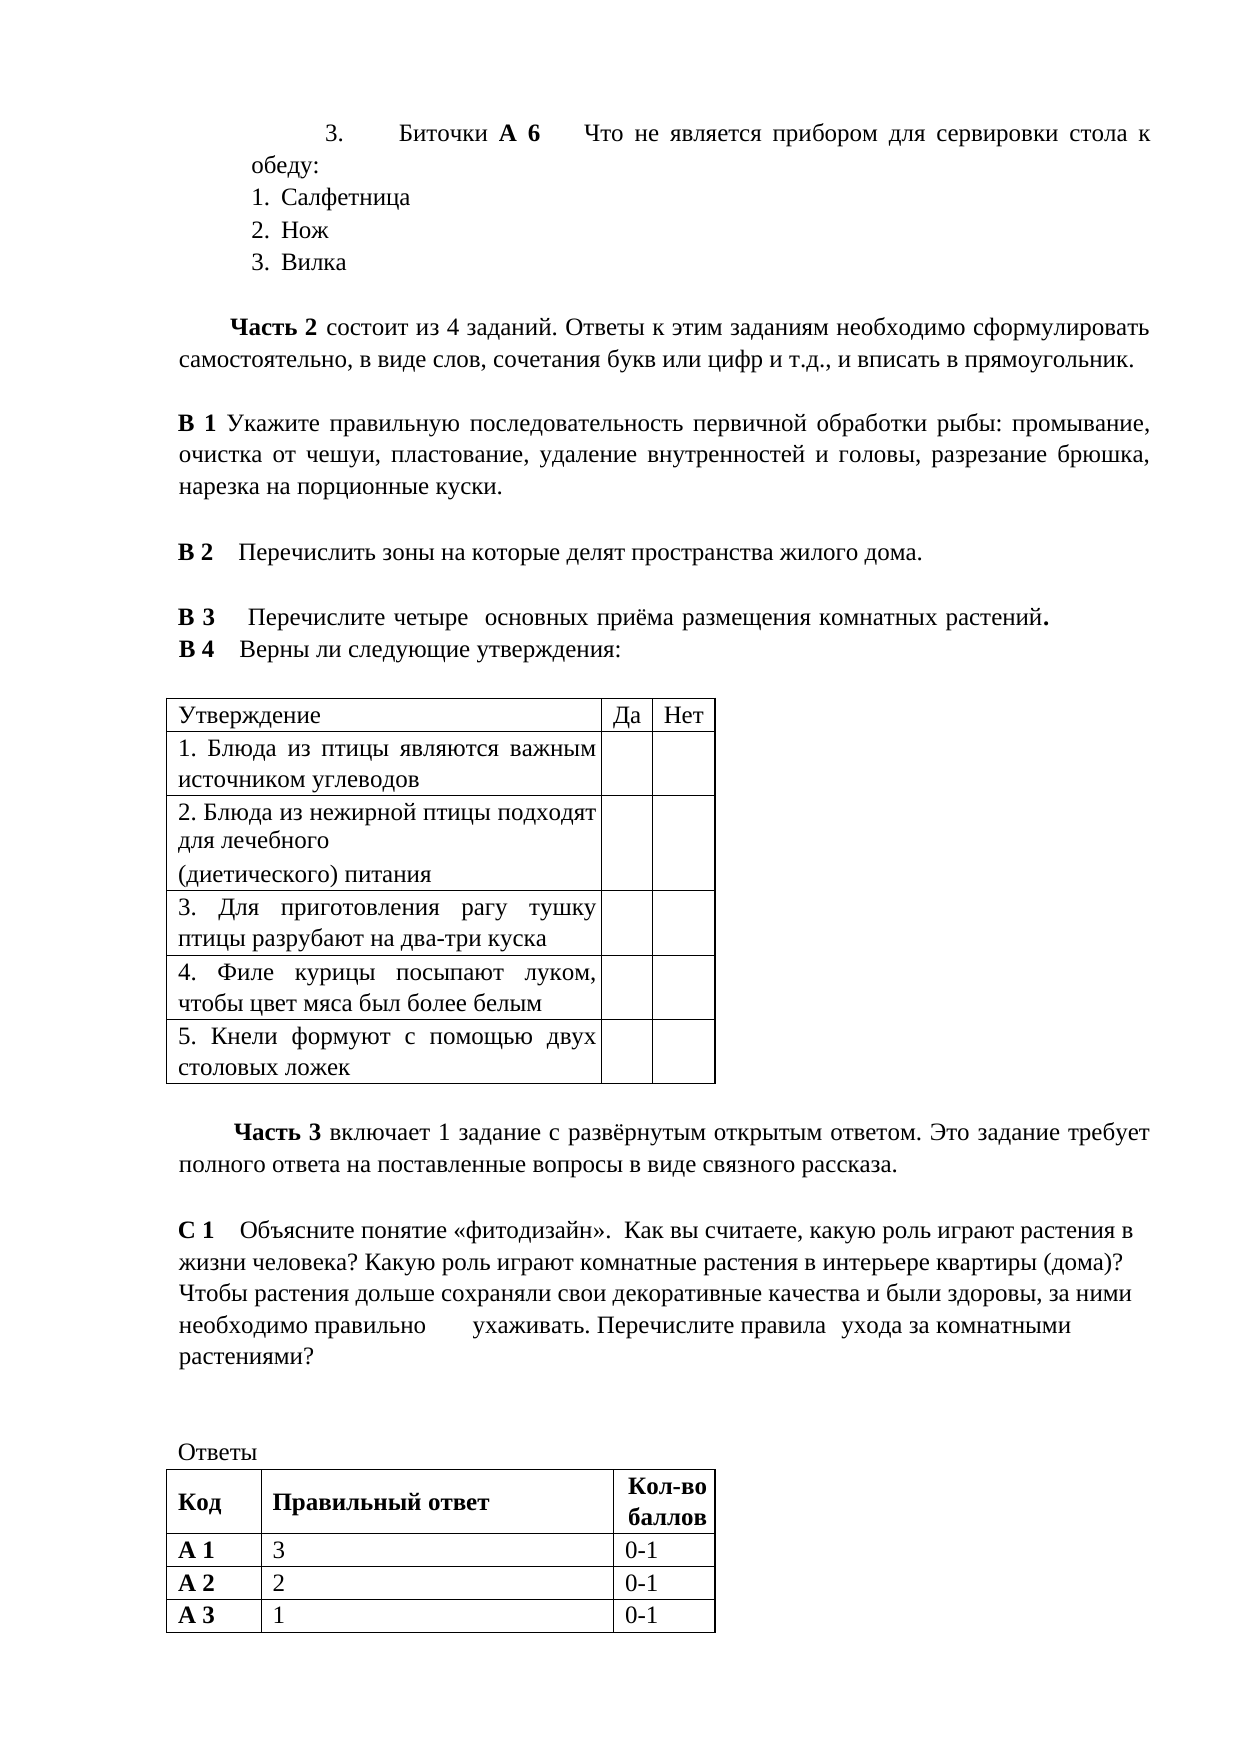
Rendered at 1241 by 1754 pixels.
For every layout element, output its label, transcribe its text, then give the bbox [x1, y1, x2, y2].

list Вилка [251, 247, 1151, 276]
table_cell 1 [262, 1600, 613, 1632]
table_cell 5. Кнели формуют с помощью двух столовых ложек [167, 1020, 601, 1083]
table_header Правильный ответ [262, 1470, 613, 1533]
table_cell 3. Для приготовления рагу тушку птицы разрубают на два-три куска [167, 891, 601, 954]
table_cell [653, 891, 714, 954]
table_cell 0-1 [614, 1600, 714, 1632]
table_header Нет [653, 699, 714, 731]
text Часть 3 включает 1 задание с развёрнутым открытым ответом. Это задание требует полного ответа на поставленные вопросы в виде связного рассказа. [178, 1117, 1151, 1178]
table_header Да [602, 699, 652, 731]
table_cell 4. Филе курицы посыпают луком, чтобы цвет мяса был более белым [167, 956, 601, 1019]
table_cell 2. Блюда из нежирной птицы подходят для лечебного (диетического) питания [167, 796, 601, 890]
table_cell [602, 956, 652, 1019]
table_cell А 3 [167, 1600, 261, 1632]
table_cell 2 [262, 1567, 613, 1599]
table_cell [653, 1020, 714, 1083]
table_cell 1. Блюда из птицы являются важным источником углеводов [167, 732, 601, 795]
table_header Кол-во баллов [614, 1470, 714, 1533]
table_cell 0-1 [614, 1567, 714, 1599]
table_cell [653, 732, 714, 795]
table_cell [653, 956, 714, 1019]
text В 1 Укажите правильную последовательность первичной обработки рыбы: промывание, очистка от чешуи, пластование, удаление внутренностей и головы, разрезание брюшка, нарезка на порционные куски. [178, 408, 1151, 500]
table_cell [653, 796, 714, 890]
table_cell [602, 796, 652, 890]
table_cell [602, 732, 652, 795]
text В 2 Перечислить зоны на которые делят пространства жилого дома. [178, 537, 1151, 566]
text С 1 Объясните понятие «фитодизайн». Как вы считаете, какую роль играют растения в жизни человека? Какую роль играют комнатные растения в интерьере квартиры (дома)? Чтобы растения дольше сохраняли свои декоративные качества и были здоровы, за ними необходимо правильно ухаживать. Перечислите правила ухода за комнатными растениями? [178, 1215, 1152, 1370]
table_header Код [167, 1470, 261, 1533]
text Ответы [178, 1437, 1151, 1466]
list Нож [251, 215, 1151, 243]
text В 3 Перечислите четыре основных приёма размещения комнатных растений. В 4 Верны ли следующие утверждения: [178, 602, 1049, 663]
text Часть 2 состоит из 4 заданий. Ответы к этим заданиям необходимо сформулировать самостоятельно, в виде слов, сочетания букв или цифр и т.д., и вписать в прямоугольник. [178, 312, 1151, 373]
table_cell [602, 891, 652, 954]
table_cell [602, 1020, 652, 1083]
table_cell А 2 [167, 1567, 261, 1599]
list Биточки А 6 Что не является прибором для сервировки стола к обеду: [251, 118, 1151, 179]
table_header Утверждение [167, 699, 601, 731]
list Салфетница [251, 182, 1151, 211]
table_cell 0-1 [614, 1534, 714, 1566]
table_cell 3 [262, 1534, 613, 1566]
table_cell А 1 [167, 1534, 261, 1566]
